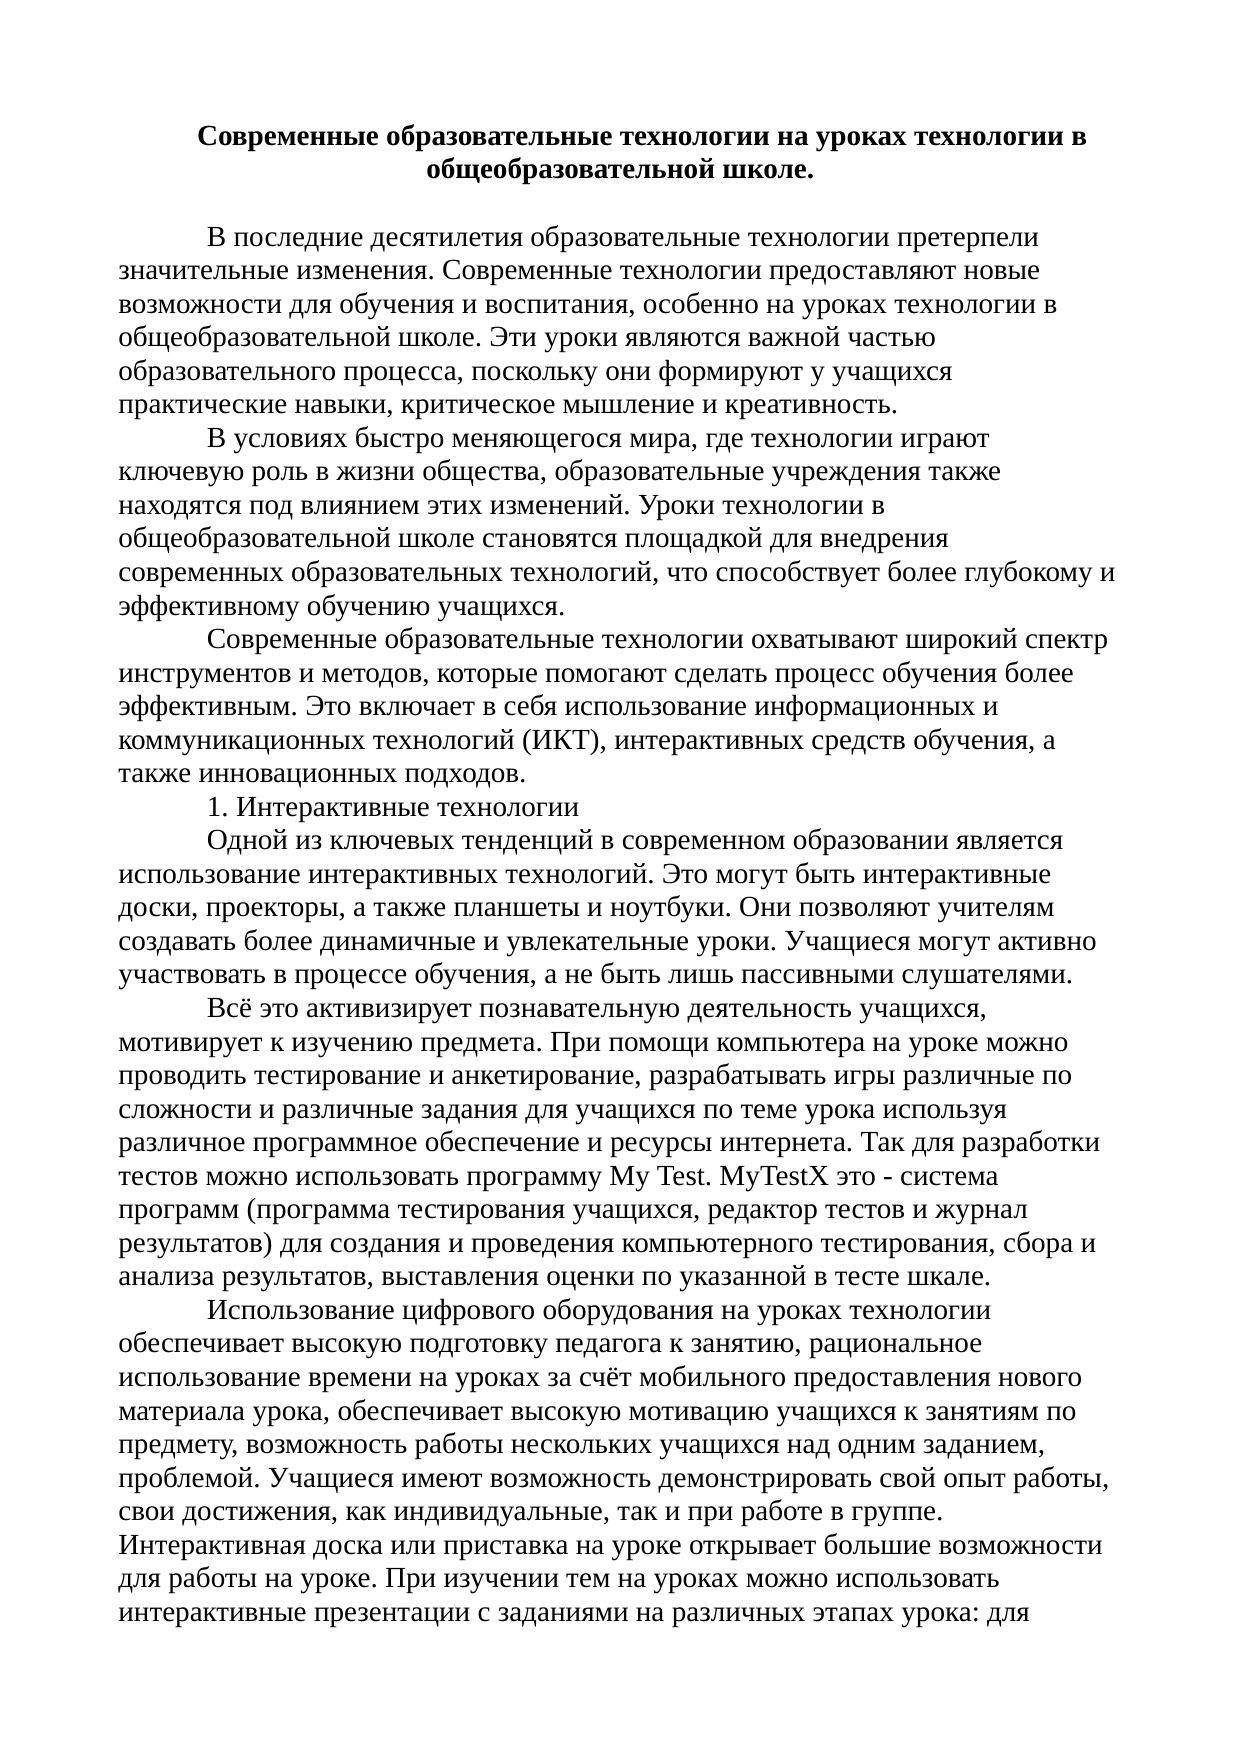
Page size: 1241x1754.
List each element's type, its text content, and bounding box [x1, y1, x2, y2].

text В условиях быстро меняющегося мира, где технологии играют ключевую роль в жизни общества, образовательные учреждения также находятся под влиянием этих изменений. Уроки технологии в общеобразовательной школе становятся площадкой для внедрения современных образовательных технологий, что способствует более глубокому и эффективному обучению учащихся. [118, 420, 1122, 621]
text Всё это активизирует познавательную деятельность учащихся, мотивирует к изучению предмета. При помощи компьютера на уроке можно проводить тестирование и анкетирование, разрабатывать игры различные по сложности и различные задания для учащихся по теме урока используя различное программное обеспечение и ресурсы интернета. Так для разработки тестов можно использовать программу My Test. MyTestX это - система программ (программа тестирования учащихся, редактор тестов и журнал результатов) для создания и проведения компьютерного тестирования, сбора и анализа результатов, выставления оценки по указанной в тесте шкале. [118, 990, 1122, 1292]
text В последние десятилетия образовательные технологии претерпели значительные изменения. Современные технологии предоставляют новые возможности для обучения и воспитания, особенно на уроках технологии в общеобразовательной школе. Эти уроки являются важной частью образовательного процесса, поскольку они формируют у учащихся практические навыки, критическое мышление и креативность. [118, 219, 1122, 420]
text 1. Интерактивные технологии [118, 789, 1122, 822]
text Современные образовательные технологии на уроках технологии в общеобразовательной школе. [118, 118, 1122, 185]
text Одной из ключевых тенденций в современном образовании является использование интерактивных технологий. Это могут быть интерактивные доски, проекторы, а также планшеты и ноутбуки. Они позволяют учителям создавать более динамичные и увлекательные уроки. Учащиеся могут активно участвовать в процессе обучения, а не быть лишь пассивными слушателями. [118, 822, 1122, 990]
text Современные образовательные технологии охватывают широкий спектр инструментов и методов, которые помогают сделать процесс обучения более эффективным. Это включает в себя использование информационных и коммуникационных технологий (ИКТ), интерактивных средств обучения, а также инновационных подходов. [118, 621, 1122, 789]
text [118, 1292, 1122, 1627]
